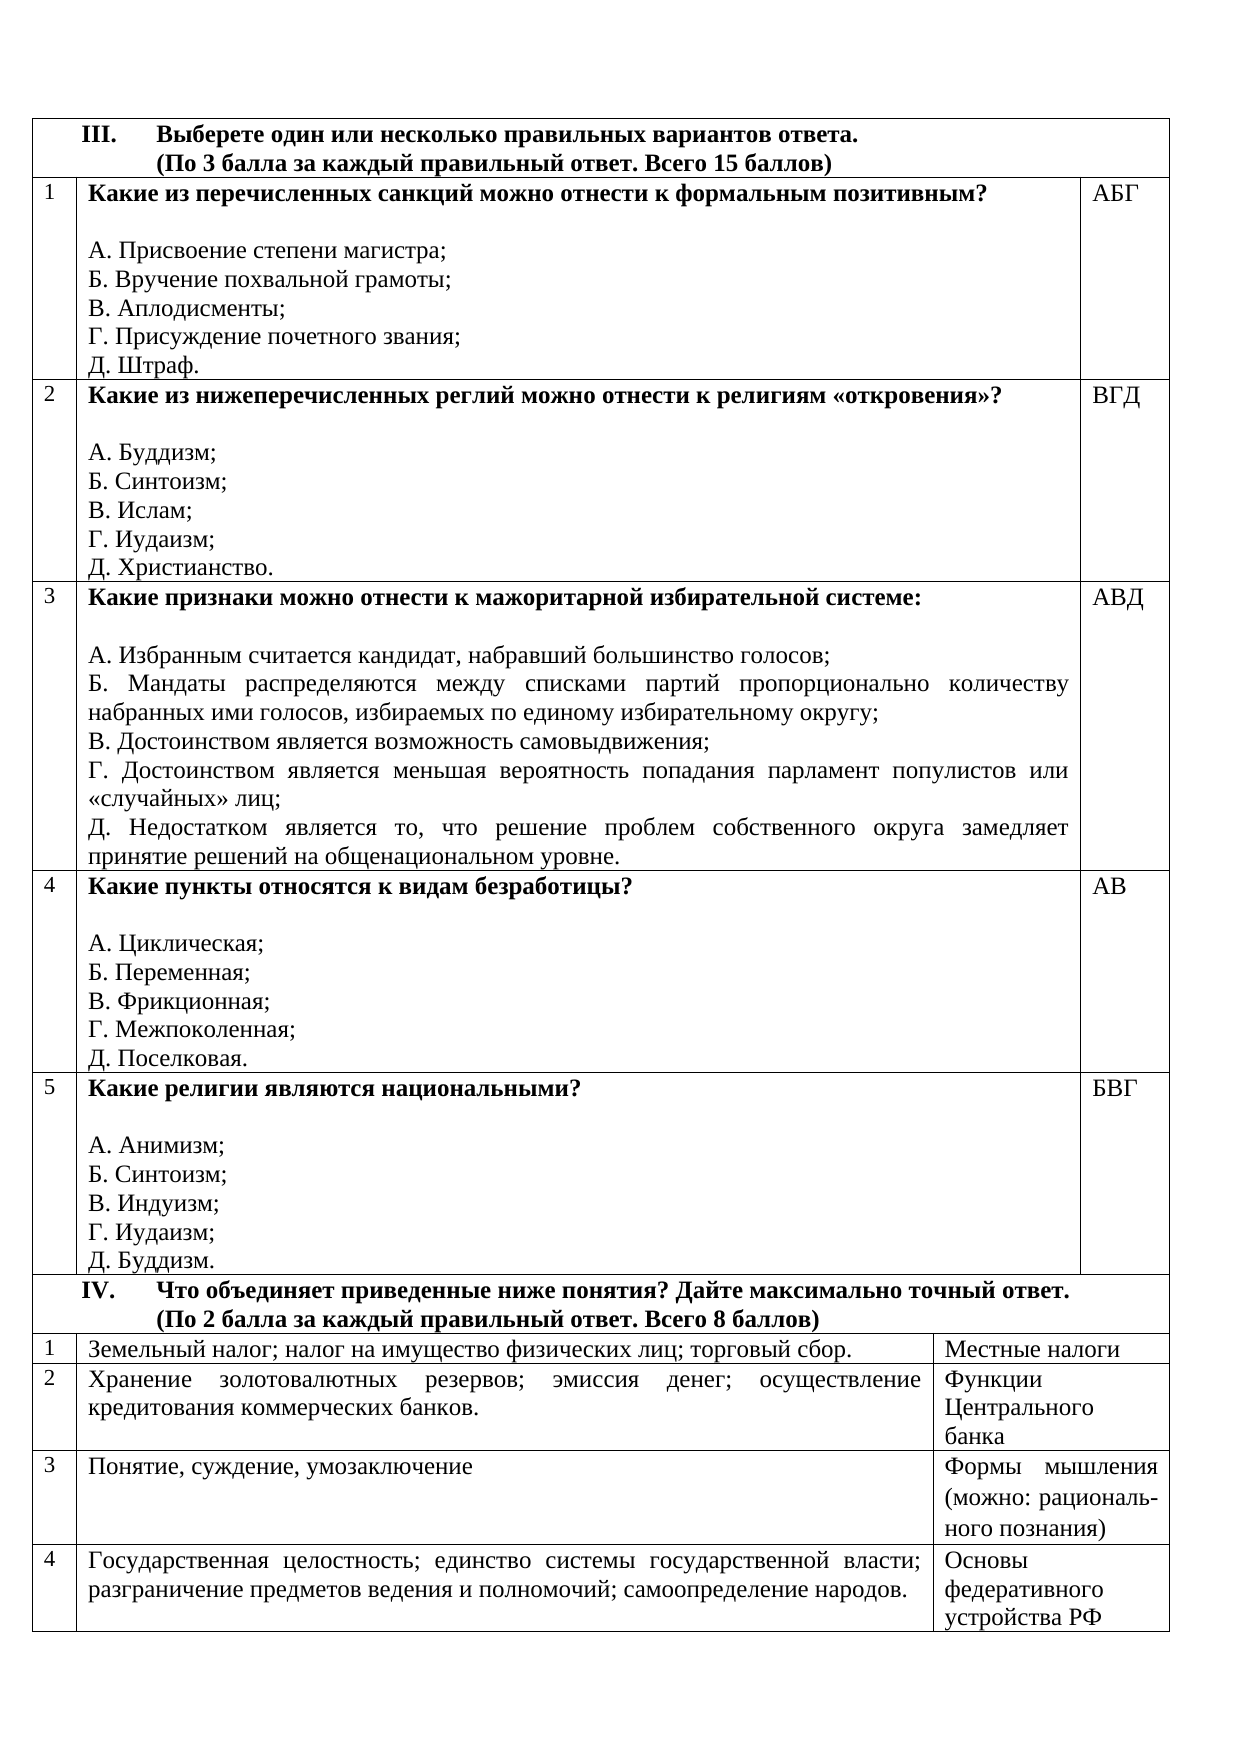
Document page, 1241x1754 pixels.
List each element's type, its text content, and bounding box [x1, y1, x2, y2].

table_cell Понятие, суждение, умозаключение [77, 1451, 933, 1544]
table_cell ВГД [1081, 380, 1169, 581]
table_cell 4 [33, 1545, 76, 1631]
table_cell Государственная целостность; единство системы государственной власти; разграничение предметов ведения и полномочий; самоопределение народов. [77, 1545, 933, 1631]
table_cell Основы федеративного устройства РФ [934, 1545, 1169, 1631]
table_cell 3 [33, 582, 76, 870]
table_cell АБГ [1081, 178, 1169, 379]
table_cell Какие из нижеперечисленных реглий можно отнести к религиям «откровения»? А. Буддизм; Б. Синтоизм; В. Ислам; Г. Иудаизм; Д. Христианство. [77, 380, 1080, 581]
table_cell Функции Центрального банка [934, 1364, 1169, 1450]
table_cell Какие признаки можно отнести к мажоритарной избирательной системе: А. Избранным считается кандидат, набравший большинство голосов; Б. Мандаты распределяются между списками партий пропорционально количеству набранных ими голосов, избираемых по единому избирательному округу; В. Достоинством является возможность самовыдвижения; Г. Достоинством является меньшая вероятность попадания парламент популистов или «случайных» лиц; Д. Недостатком является то, что решение проблем собственного округа замедляет принятие решений на общенациональном уровне. [77, 582, 1080, 870]
table_cell 5 [33, 1073, 76, 1274]
table_cell 2 [33, 1364, 76, 1450]
table_cell 4 [33, 871, 76, 1072]
table_cell Какие пункты относятся к видам безработицы? А. Циклическая; Б. Переменная; В. Фрикционная; Г. Межпоколенная; Д. Поселковая. [77, 871, 1080, 1072]
table_cell Выберете один или несколько правильных вариантов ответа. (По 3 балла за каждый правильный ответ. Всего 15 баллов) [33, 119, 1169, 177]
table_cell 1 [33, 1334, 76, 1363]
table_cell Местные налоги [934, 1334, 1169, 1363]
table_cell Что объединяет приведенные ниже понятия? Дайте максимально точный ответ. (По 2 балла за каждый правильный ответ. Всего 8 баллов) [33, 1275, 1169, 1333]
table_cell БВГ [1081, 1073, 1169, 1274]
table_cell 1 [33, 178, 76, 379]
table_cell Какие из перечисленных санкций можно отнести к формальным позитивным? А. Присвоение степени магистра; Б. Вручение похвальной грамоты; В. Аплодисменты; Г. Присуждение почетного звания; Д. Штраф. [77, 178, 1080, 379]
table_cell Какие религии являются национальными? А. Анимизм; Б. Синтоизм; В. Индуизм; Г. Иудаизм; Д. Буддизм. [77, 1073, 1080, 1274]
table_cell Хранение золотовалютных резервов; эмиссия денег; осуществление кредитования коммерческих банков. [77, 1364, 933, 1450]
table_cell Земельный налог; налог на имущество физических лиц; торговый сбор. [77, 1334, 933, 1363]
table_cell Формы мышления (можно: рациональ-ного познания) [934, 1451, 1169, 1544]
table_cell 3 [33, 1451, 76, 1544]
table_cell АВД [1081, 582, 1169, 870]
table_cell 2 [33, 380, 76, 581]
table_cell АВ [1081, 871, 1169, 1072]
